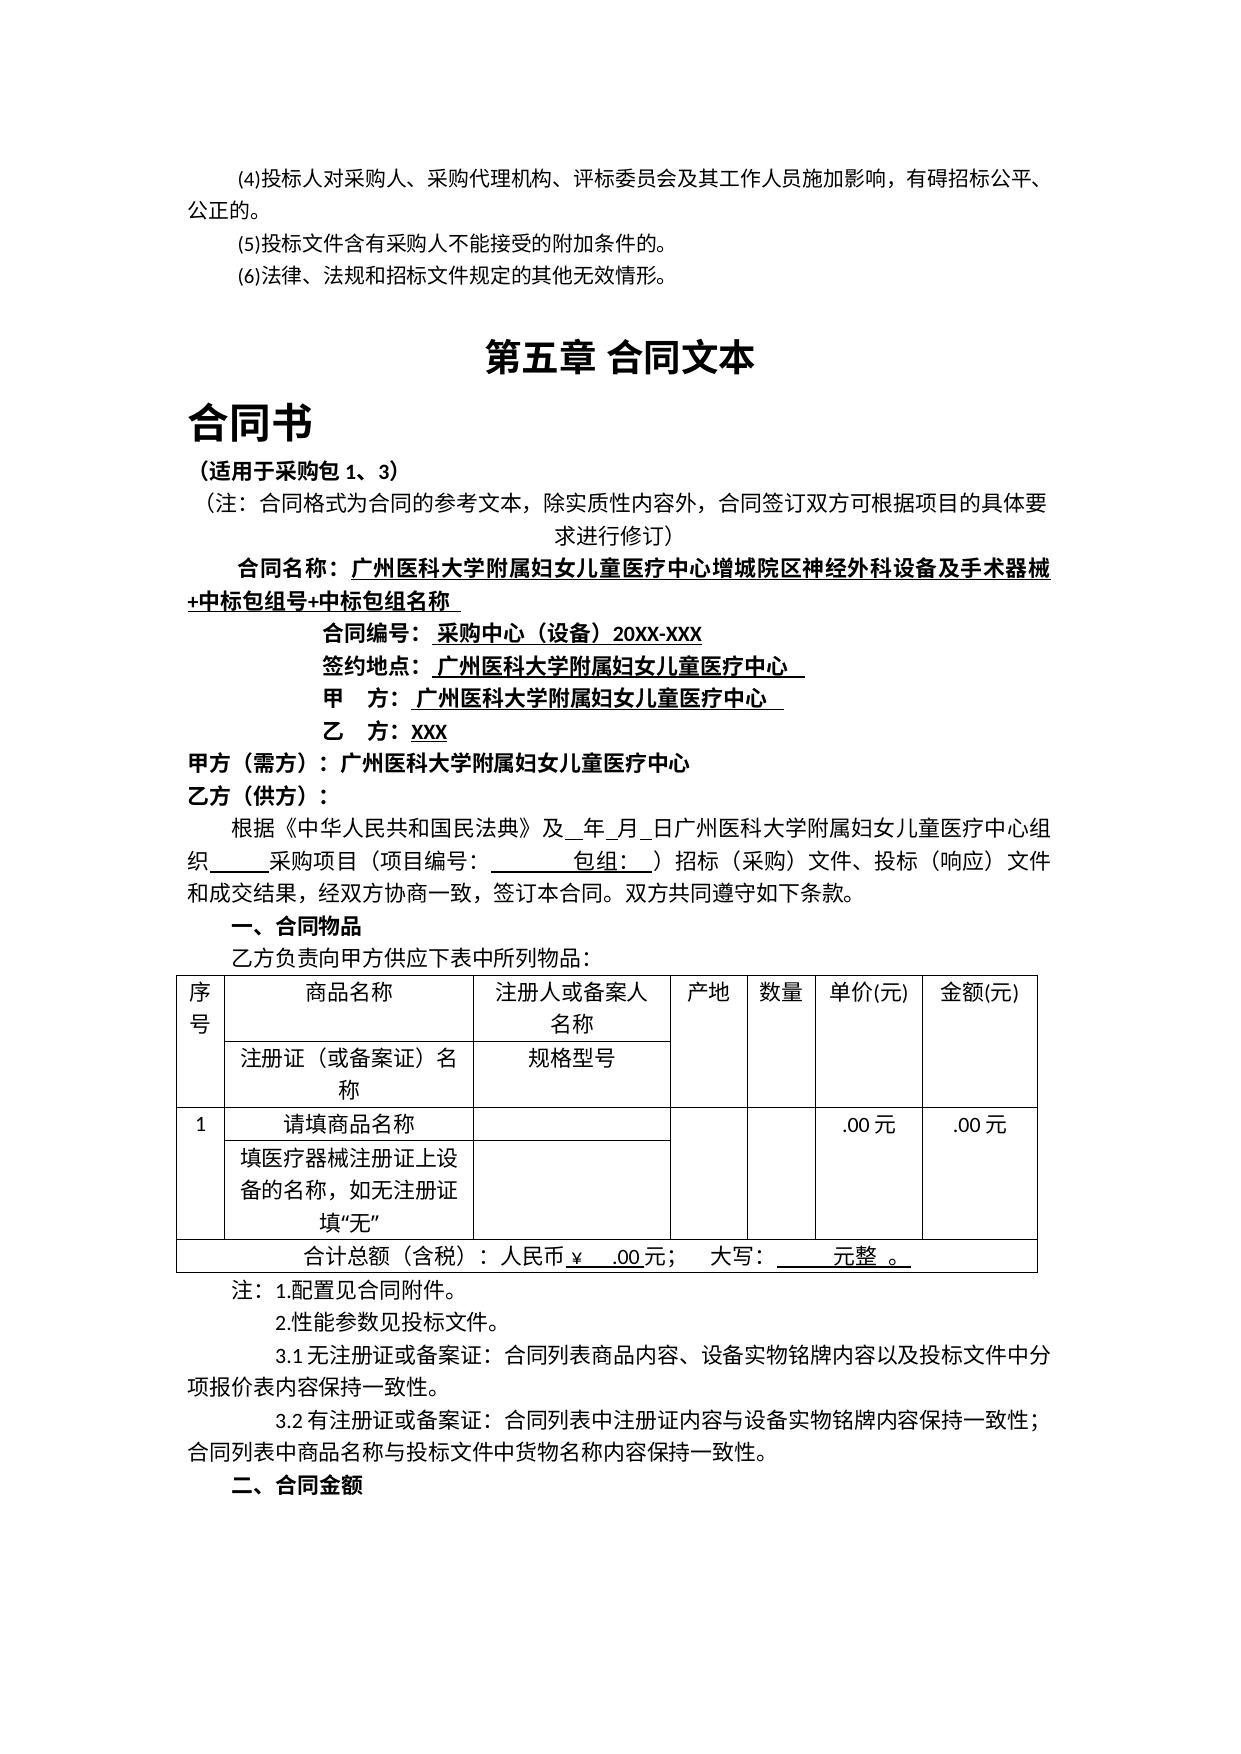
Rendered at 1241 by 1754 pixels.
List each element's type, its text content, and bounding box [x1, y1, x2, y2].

text 合同编号： 采购中心（设备）20XX-XXX [187, 617, 1053, 649]
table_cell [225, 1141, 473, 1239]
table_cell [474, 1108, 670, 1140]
text 二、合同金额 [187, 1468, 1053, 1501]
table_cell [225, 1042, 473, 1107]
text (5)投标文件含有采购人不能接受的附加条件的。 [187, 227, 1053, 259]
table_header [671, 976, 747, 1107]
text 3.2有注册证或备案证：合同列表中注册证内容与设备实物铭牌内容保持一致性；合同列表中商品名称与投标文件中货物名称内容保持一致性。 [187, 1403, 1053, 1468]
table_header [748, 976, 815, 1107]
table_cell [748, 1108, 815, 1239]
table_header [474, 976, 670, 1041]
text 合同名称：广州医科大学附属妇女儿童医疗中心增城院区神经外科设备及手术器械+中标包组号+中标包组名称 [187, 552, 1053, 617]
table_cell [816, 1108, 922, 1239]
text 一、合同物品 [187, 909, 1053, 942]
text 注：1.配置见合同附件。 [187, 1273, 1053, 1306]
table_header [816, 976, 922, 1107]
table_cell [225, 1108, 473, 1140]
text （注：合同格式为合同的参考文本，除实质性内容外，合同签订双方可根据项目的具体要求进行修订） [187, 487, 1053, 552]
text 第五章 合同文本 [187, 324, 1053, 389]
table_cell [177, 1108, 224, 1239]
text 乙方负责向甲方供应下表中所列物品： [187, 942, 1053, 974]
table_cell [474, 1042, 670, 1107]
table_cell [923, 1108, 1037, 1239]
text 甲方（需方）：广州医科大学附属妇女儿童医疗中心 [187, 747, 1053, 779]
text 2.性能参数见投标文件。 [187, 1306, 1053, 1338]
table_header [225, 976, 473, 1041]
text 乙 方：XXX [187, 714, 1053, 747]
text 签约地点： 广州医科大学附属妇女儿童医疗中心 [187, 649, 1053, 682]
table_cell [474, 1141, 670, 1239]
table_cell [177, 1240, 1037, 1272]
text （适用于采购包1、3） [187, 454, 1053, 487]
text (6)法律、法规和招标文件规定的其他无效情形。 [187, 259, 1053, 292]
text 3.1无注册证或备案证：合同列表商品内容、设备实物铭牌内容以及投标文件中分项报价表内容保持一致性。 [187, 1338, 1053, 1403]
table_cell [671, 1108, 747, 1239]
text (4)投标人对采购人、采购代理机构、评标委员会及其工作人员施加影响，有碍招标公平、公正的。 [187, 162, 1053, 227]
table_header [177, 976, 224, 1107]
text 甲 方： 广州医科大学附属妇女儿童医疗中心 [187, 682, 1053, 714]
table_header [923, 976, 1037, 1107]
text 乙方（供方）： [187, 779, 1053, 812]
text 合同书 [187, 389, 1053, 454]
text 根据《中华人民共和国民法典》及 年 月 日广州医科大学附属妇女儿童医疗中心组织 采购项目（项目编号： 包组： ）招标（采购）文件、投标（响应）文件和成交结果，经双方协商一致，签订本合同。双方共同遵守如下条款。 [187, 812, 1053, 909]
